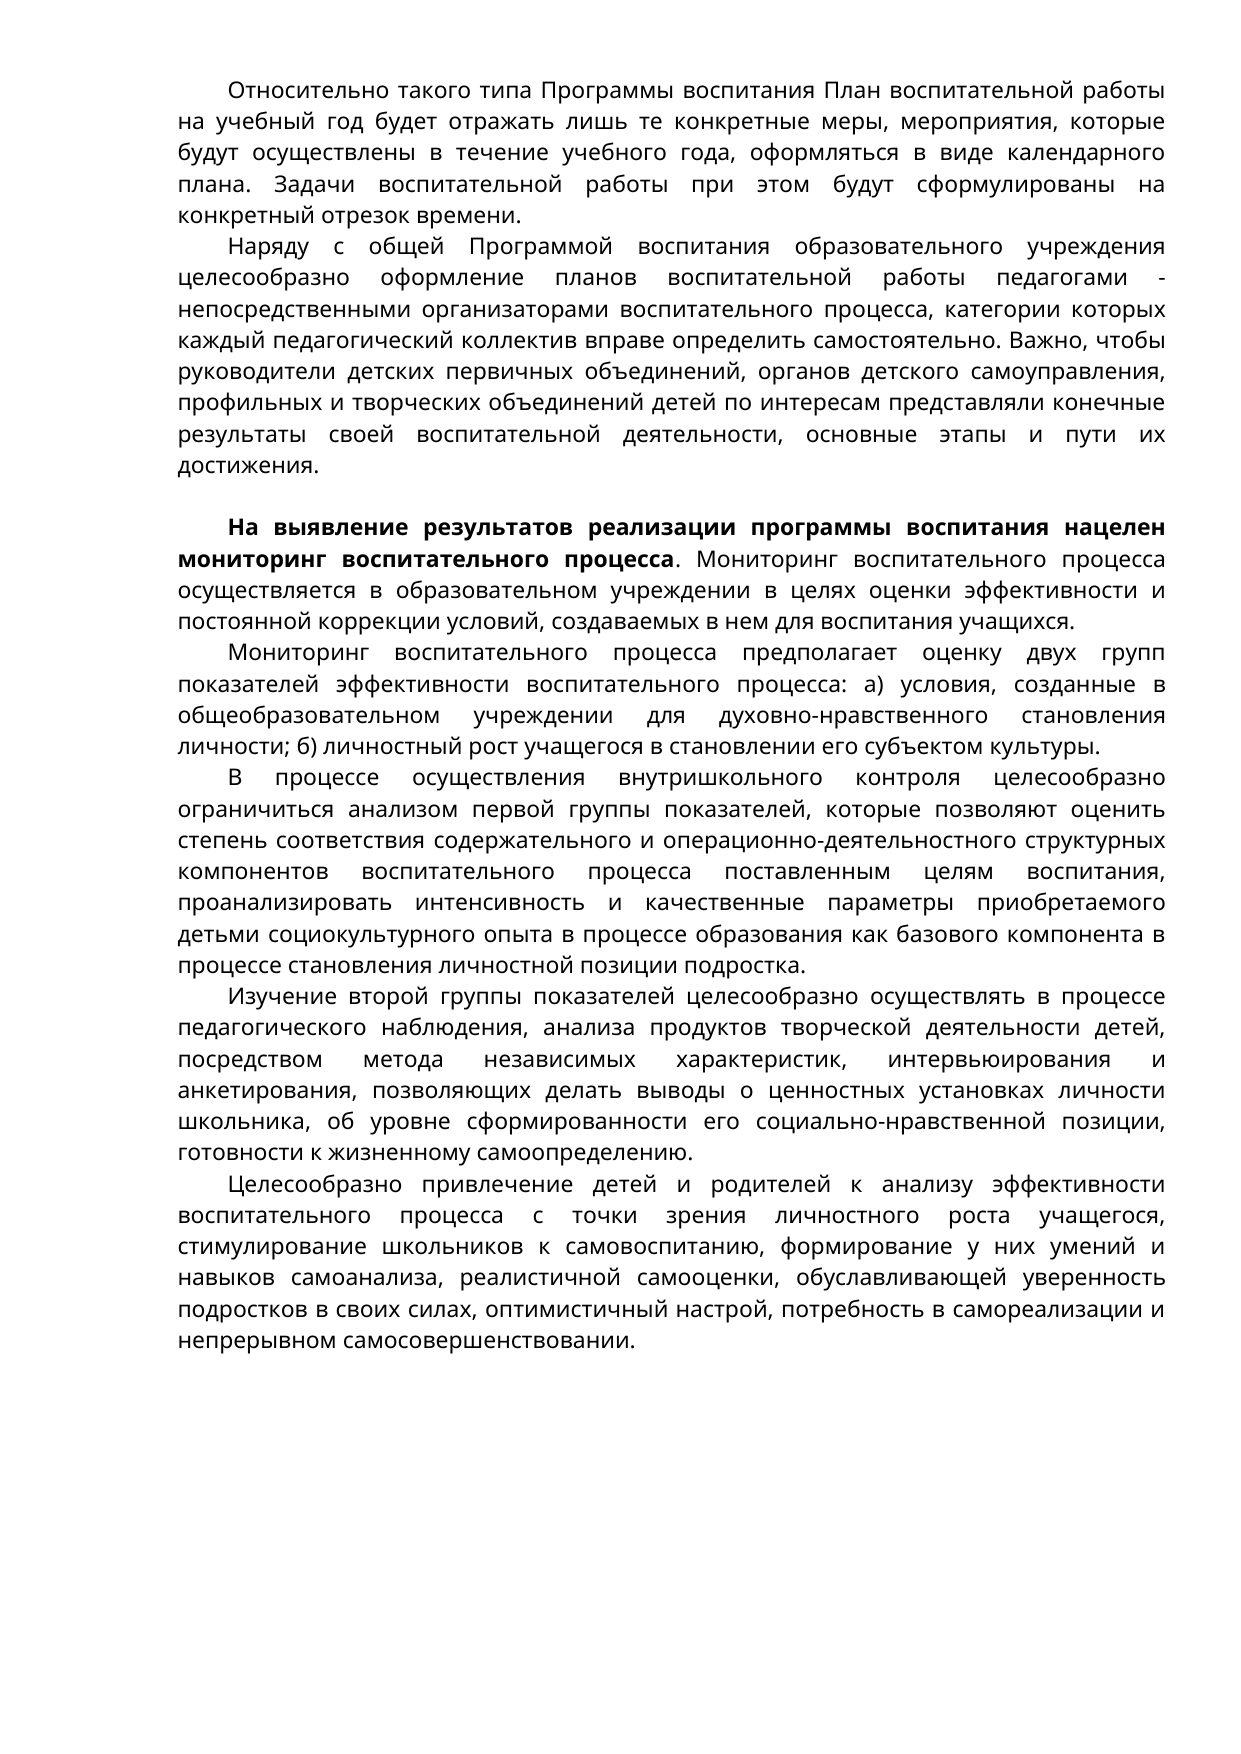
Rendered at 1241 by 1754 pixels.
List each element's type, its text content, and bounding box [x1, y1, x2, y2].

text Относительно такого типа Программы воспитания План воспитательной работы на учебный год будет отражать лишь те конкретные меры, мероприятия, которые будут осуществлены в течение учебного года, оформляться в виде календарного плана. Задачи воспитательной работы при этом будут сформулированы на конкретный отрезок времени. [177, 74, 1167, 230]
text На выявление результатов реализации программы воспитания нацелен мониторинг воспитательного процесса. Мониторинг воспитательного процесса осуществляется в образовательном учреждении в целях оценки эффективности и постоянной коррекции условий, создаваемых в нем для воспитания учащихся. [177, 511, 1167, 636]
text В процессе осуществления внутришкольного контроля целесообразно ограничиться анализом первой группы показателей, которые позволяют оценить степень соответствия содержательного и операционно-деятельностного структурных компонентов воспитательного процесса поставленным целям воспитания, проанализировать интенсивность и качественные параметры приобретаемого детьми социокультурного опыта в процессе образования как базового компонента в процессе становления личностной позиции подростка. [177, 761, 1167, 980]
text Целесообразно привлечение детей и родителей к анализу эффективности воспитательного процесса с точки зрения личностного роста учащегося, стимулирование школьников к самовоспитанию, формирование у них умений и навыков самоанализа, реалистичной самооценки, обуславливающей уверенность подростков в своих силах, оптимистичный настрой, потребность в самореализации и непрерывном самосовершенствовании. [177, 1168, 1167, 1355]
text Наряду с общей Программой воспитания образовательного учреждения целесообразно оформление планов воспитательной работы педагогами - непосредственными организаторами воспитательного процесса, категории которых каждый педагогический коллектив вправе определить самостоятельно. Важно, чтобы руководители детских первичных объединений, органов детского самоуправления, профильных и творческих объединений детей по интересам представляли конечные результаты своей воспитательной деятельности, основные этапы и пути их достижения. [177, 230, 1167, 480]
text Изучение второй группы показателей целесообразно осуществлять в процессе педагогического наблюдения, анализа продуктов творческой деятельности детей, посредством метода независимых характеристик, интервьюирования и анкетирования, позволяющих делать выводы о ценностных установках личности школьника, об уровне сформированности его социально-нравственной позиции, готовности к жизненному самоопределению. [177, 980, 1167, 1168]
text Мониторинг воспитательного процесса предполагает оценку двух групп показателей эффективности воспитательного процесса: а) условия, созданные в общеобразовательном учреждении для духовно-нравственного становления личности; б) личностный рост учащегося в становлении его субъектом культуры. [177, 636, 1167, 761]
